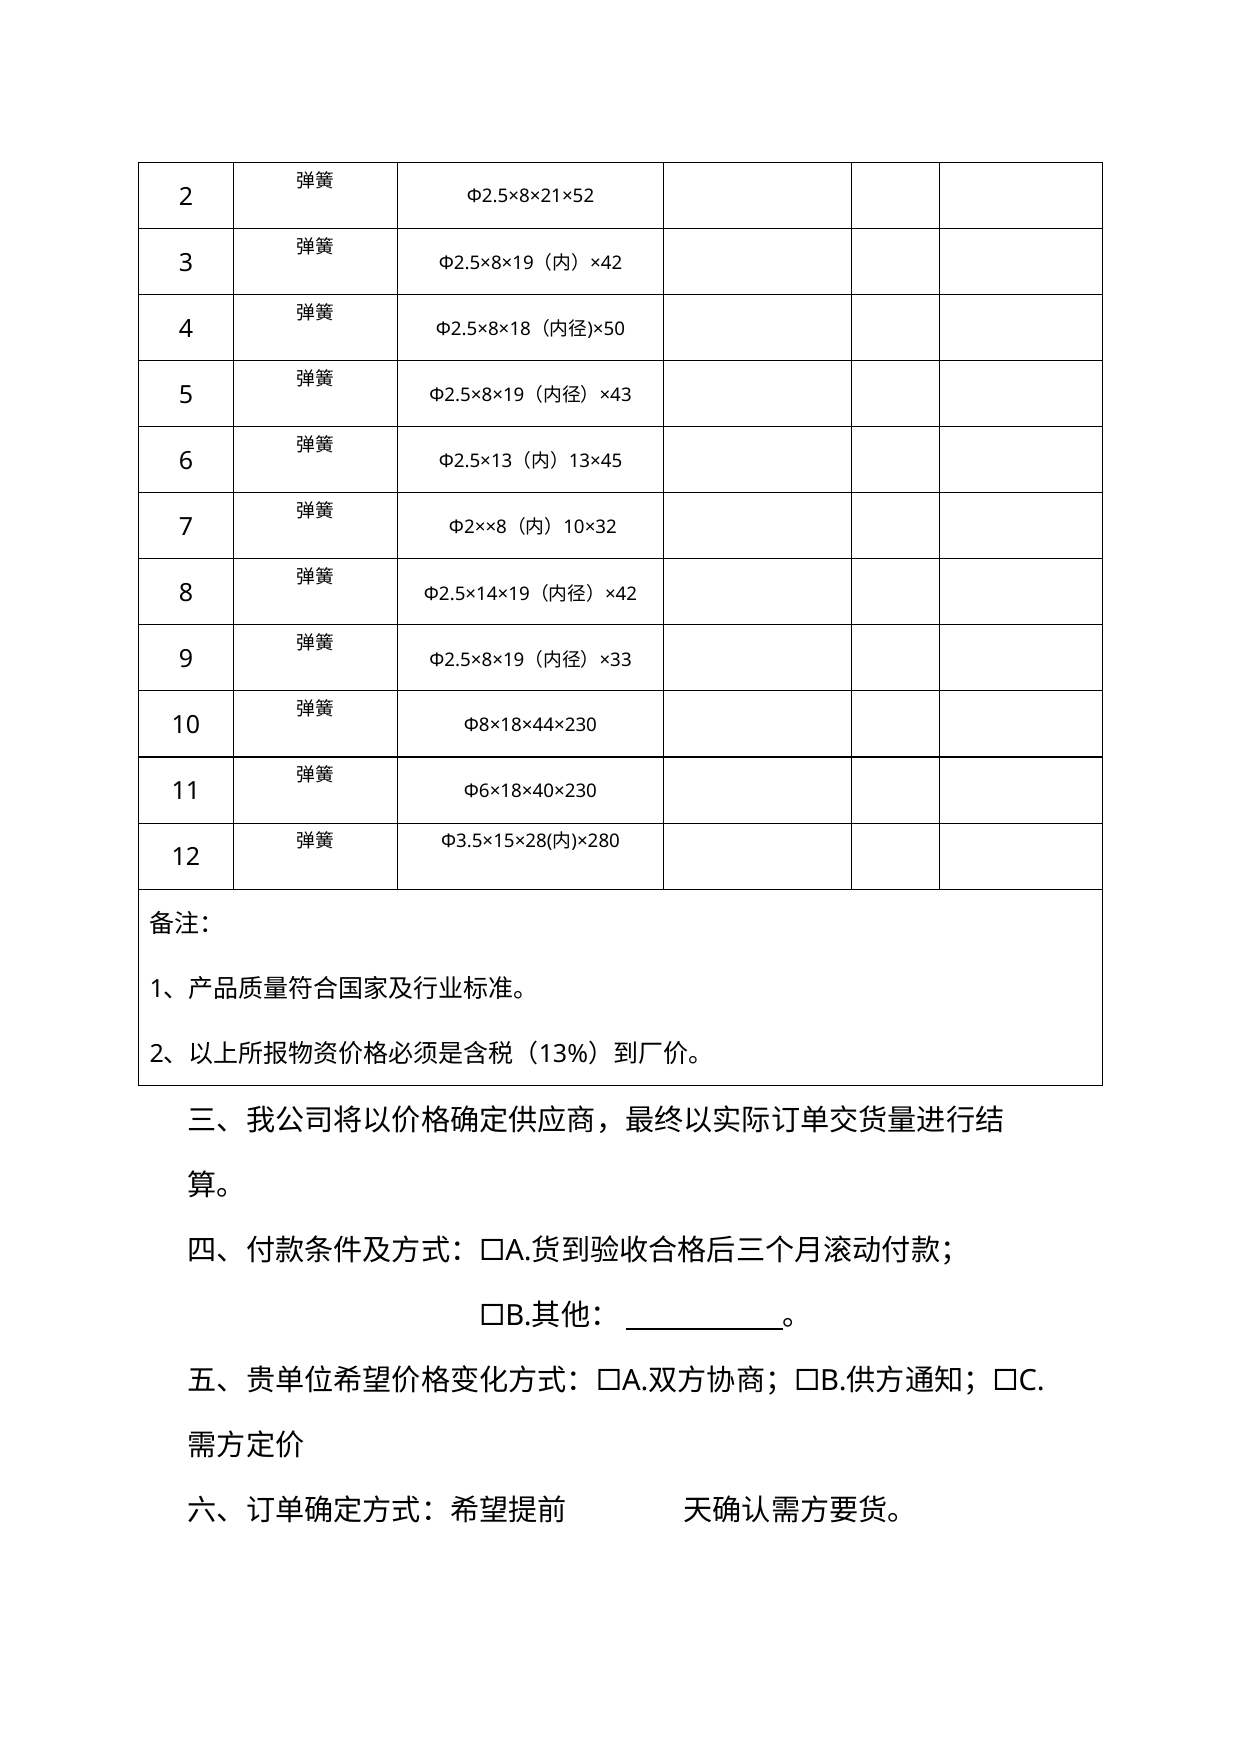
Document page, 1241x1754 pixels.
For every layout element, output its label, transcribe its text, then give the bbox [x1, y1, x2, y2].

table_cell 7 [139, 493, 233, 558]
table_cell 10 [139, 691, 233, 756]
text 六、订单确定方式：希望提前 天确认需方要货。 [187, 1476, 1053, 1541]
table_cell [852, 691, 939, 756]
table_cell 弹簧 [234, 758, 397, 822]
table_cell 8 [139, 559, 233, 624]
table_cell [664, 493, 851, 558]
table_cell [940, 493, 1102, 558]
table_cell 弹簧 [234, 427, 397, 492]
table_cell [852, 295, 939, 360]
table_cell [852, 625, 939, 690]
table_cell [940, 427, 1102, 492]
table_cell Φ2.5×8×19（内径）×43 [398, 361, 663, 426]
table_cell [940, 361, 1102, 426]
table_cell [852, 824, 939, 888]
table_cell 11 [139, 758, 233, 822]
table_cell [852, 559, 939, 624]
table_cell [664, 361, 851, 426]
table_cell [664, 625, 851, 690]
table_cell [940, 758, 1102, 822]
table_cell [940, 295, 1102, 360]
table_cell 弹簧 [234, 229, 397, 294]
table_cell 3 [139, 229, 233, 294]
table_cell [940, 229, 1102, 294]
text B.其他： 。 [187, 1281, 1053, 1346]
table_cell [664, 559, 851, 624]
table_cell [664, 691, 851, 756]
table_cell [664, 427, 851, 492]
table_cell [852, 427, 939, 492]
table_cell 弹簧 [234, 691, 397, 756]
table_cell Φ3.5×15×28(内)×280 [398, 824, 663, 888]
table_cell [940, 559, 1102, 624]
table_cell [940, 824, 1102, 888]
table_cell 2 [139, 163, 233, 228]
table_cell Φ2.5×8×19（内径）×33 [398, 625, 663, 690]
table_cell [664, 758, 851, 822]
table_cell 12 [139, 824, 233, 888]
table_cell [852, 758, 939, 822]
table_cell [852, 163, 939, 228]
table_cell 4 [139, 295, 233, 360]
table_cell Φ2.5×8×21×52 [398, 163, 663, 228]
table_cell Φ2.5×8×18（内径)×50 [398, 295, 663, 360]
table_cell Φ2.5×14×19（内径）×42 [398, 559, 663, 624]
text 四、付款条件及方式：A.货到验收合格后三个月滚动付款； [187, 1216, 1053, 1281]
table_cell 弹簧 [234, 824, 397, 888]
table_cell 弹簧 [234, 493, 397, 558]
table_cell 6 [139, 427, 233, 492]
table_cell 弹簧 [234, 625, 397, 690]
table_cell [940, 691, 1102, 756]
table_cell [852, 229, 939, 294]
table_cell 弹簧 [234, 559, 397, 624]
table_cell 5 [139, 361, 233, 426]
table_cell [852, 493, 939, 558]
text 三、我公司将以价格确定供应商，最终以实际订单交货量进行结算。 [187, 1086, 1053, 1216]
table_cell Φ8×18×44×230 [398, 691, 663, 756]
table_cell 弹簧 [234, 163, 397, 228]
table_cell 备注： 1、产品质量符合国家及行业标准。 2、以上所报物资价格必须是含税（13%）到厂价。 [139, 890, 1102, 1084]
table_cell [664, 229, 851, 294]
table_cell 弹簧 [234, 361, 397, 426]
table_cell [664, 163, 851, 228]
table_cell [664, 295, 851, 360]
text 五、贵单位希望价格变化方式：A.双方协商；B.供方通知；C.需方定价 [187, 1346, 1053, 1476]
table_cell Φ2.5×13（内）13×45 [398, 427, 663, 492]
table_cell [664, 824, 851, 888]
table_cell [852, 361, 939, 426]
table_cell [940, 163, 1102, 228]
table_cell Φ2××8（内）10×32 [398, 493, 663, 558]
table_cell Φ6×18×40×230 [398, 758, 663, 822]
table_cell 弹簧 [234, 295, 397, 360]
table_cell 9 [139, 625, 233, 690]
table_cell Φ2.5×8×19（内）×42 [398, 229, 663, 294]
table_cell [940, 625, 1102, 690]
